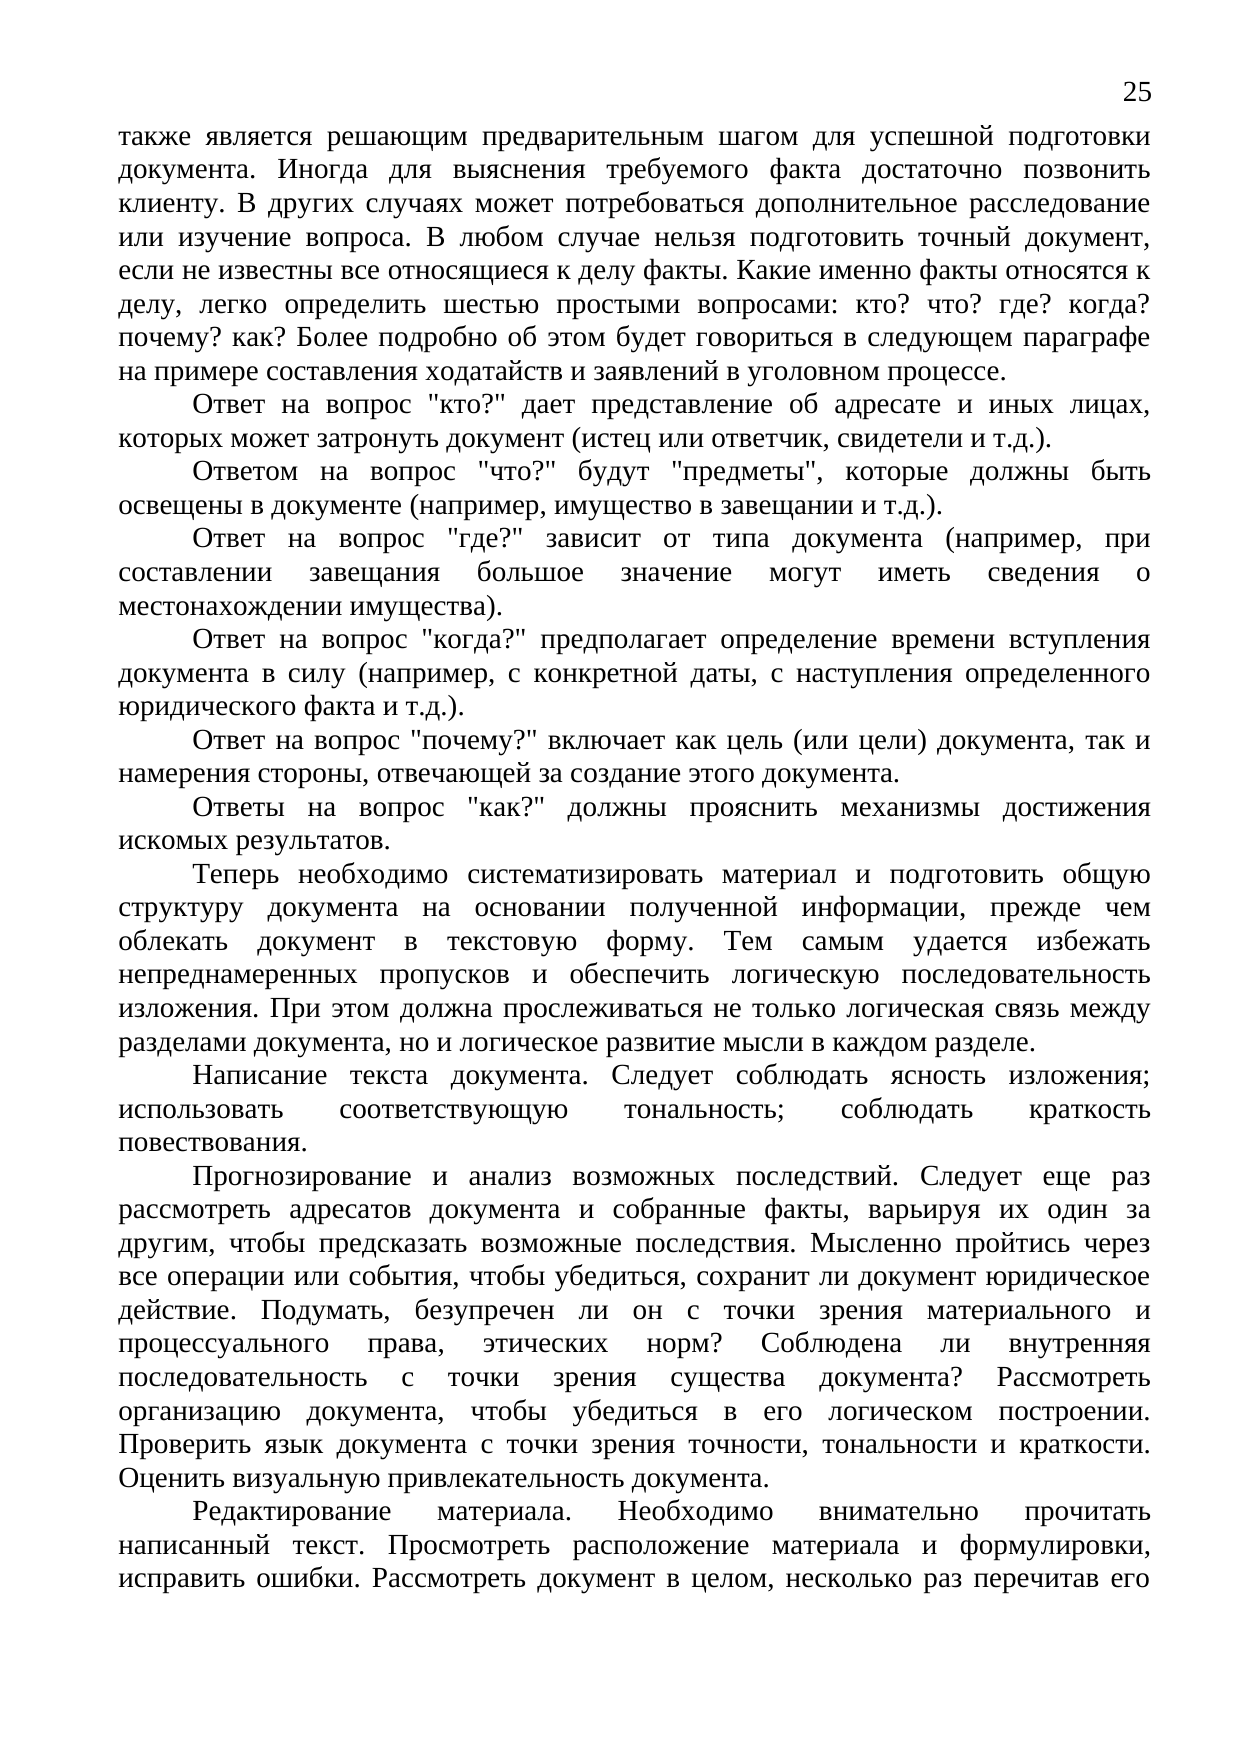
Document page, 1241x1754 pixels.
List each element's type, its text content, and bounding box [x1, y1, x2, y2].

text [118, 118, 1152, 386]
text Ответ на вопрос "почему?" включает как цель (или цели) документа, так и намерения стороны, отвечающей за создание этого документа. [118, 722, 1152, 789]
text Ответ на вопрос "кто?" дает представление об адресате и иных лицах, которых может затронуть документ (истец или ответчик, свидетели и т.д.). [118, 386, 1152, 453]
text Ответом на вопрос "что?" будут "предметы", которые должны быть освещены в документе (например, имущество в завещании и т.д.). [118, 453, 1152, 521]
text Ответы на вопрос "как?" должны прояснить механизмы достижения искомых результатов. [118, 789, 1152, 856]
text Ответ на вопрос "где?" зависит от типа документа (например, при составлении завещания большое значение могут иметь сведения о местонахождении имущества). [118, 521, 1152, 621]
text Теперь необходимо систематизировать материал и подготовить общую структуру документа на основании полученной информации, прежде чем облекать документ в текстовую форму. Тем самым удается избежать непреднамеренных пропусков и обеспечить логическую последовательность изложения. При этом должна прослеживаться не только логическая связь между разделами документа, но и логическое развитие мысли в каждом разделе. [118, 856, 1152, 1057]
text Написание текста документа. Следует соблюдать ясность изложения; использовать соответствующую тональность; соблюдать краткость повествования. [118, 1057, 1152, 1158]
text Прогнозирование и анализ возможных последствий. Следует еще раз рассмотреть адресатов документа и собранные факты, варьируя их один за другим, чтобы предсказать возможные последствия. Мысленно пройтись через все операции или события, чтобы убедиться, сохранит ли документ юридическое действие. Подумать, безупречен ли он с точки зрения материального и процессуального права, этических норм? Соблюдена ли внутренняя последовательность с точки зрения существа документа? Рассмотреть организацию документа, чтобы убедиться в его логическом построении. Проверить язык документа с точки зрения точности, тональности и краткости. Оценить визуальную привлекательность документа. [118, 1158, 1152, 1493]
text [118, 1493, 1152, 1594]
text Ответ на вопрос "когда?" предполагает определение времени вступления документа в силу (например, с конкретной даты, с наступления определенного юридического факта и т.д.). [118, 621, 1152, 722]
